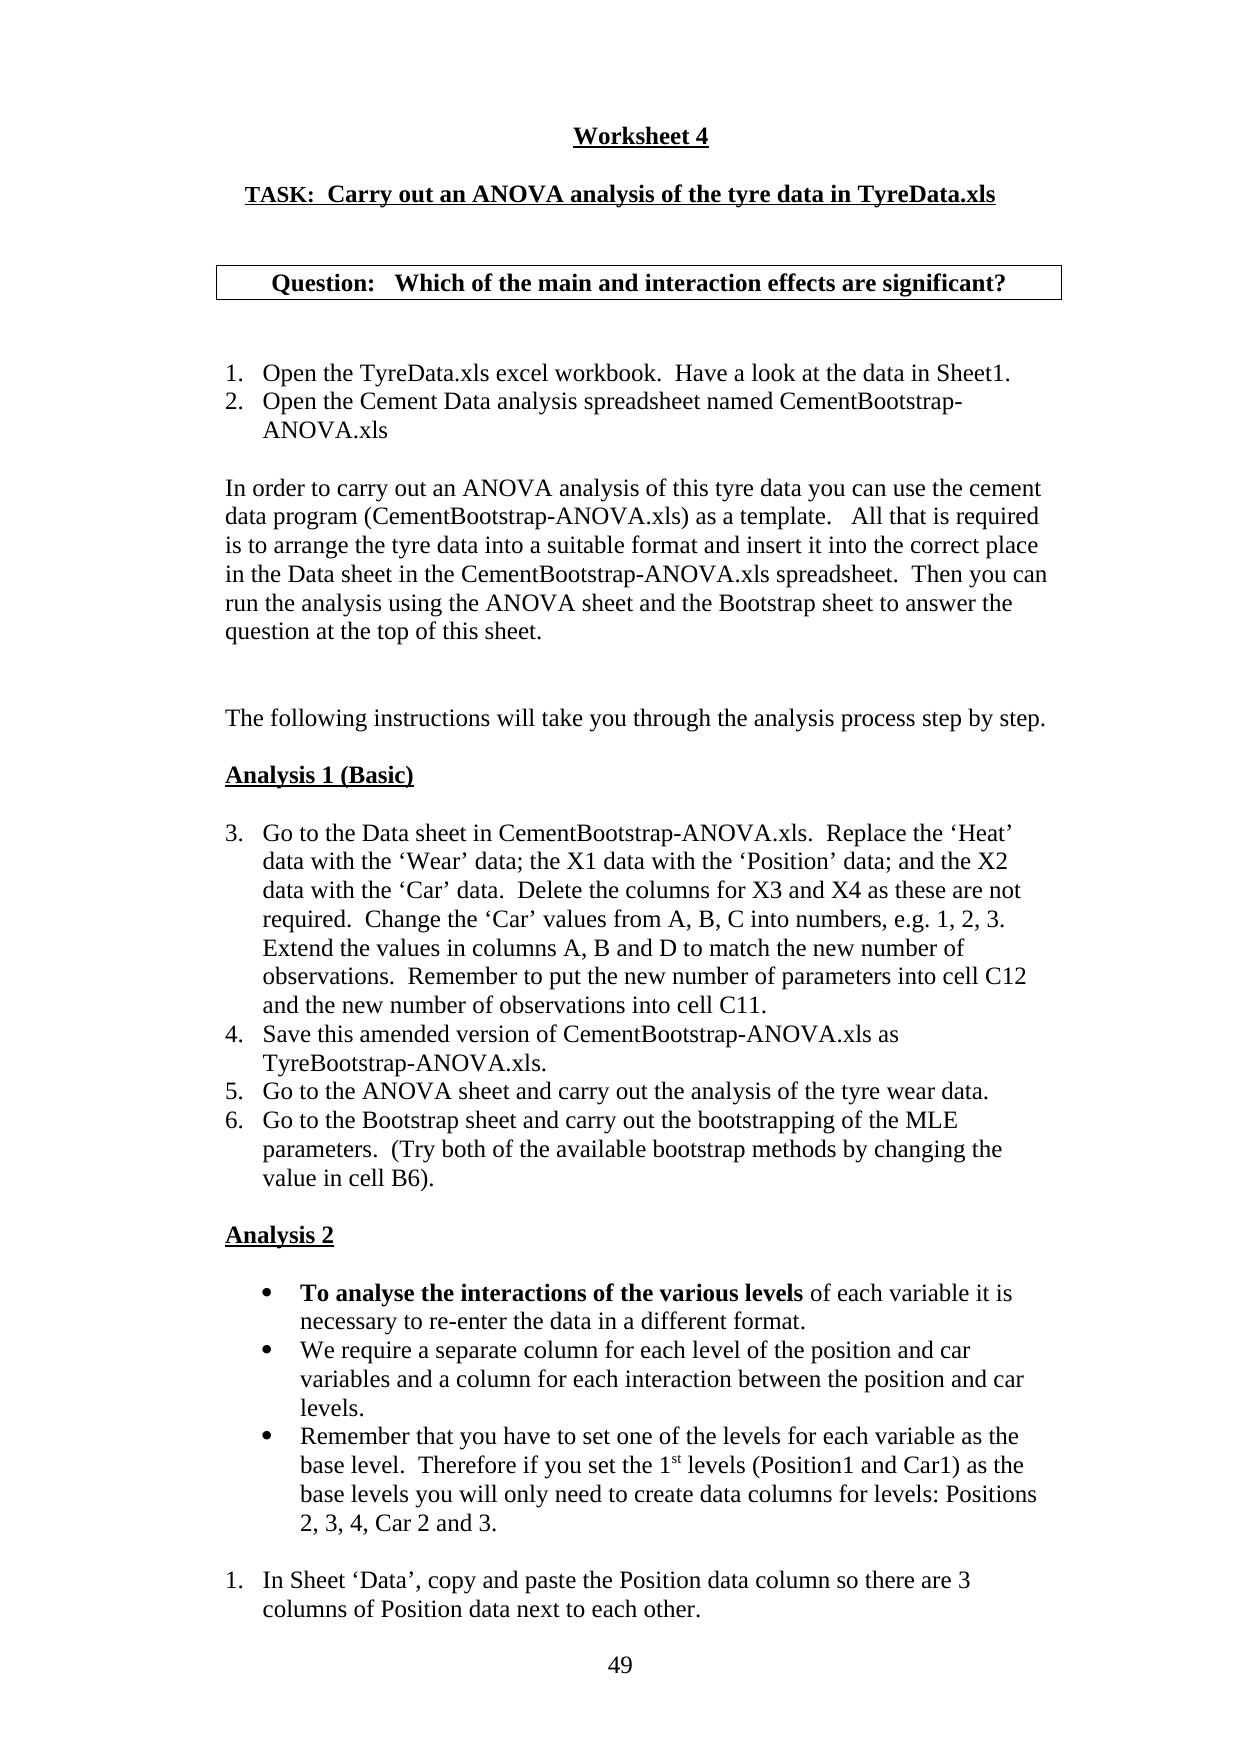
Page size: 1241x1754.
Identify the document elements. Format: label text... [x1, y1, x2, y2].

list Go to the ANOVA sheet and carry out the analysis of the tyre wear data. [225, 1076, 1053, 1105]
text Analysis 2 [225, 1220, 1053, 1249]
list Go to the Bootstrap sheet and carry out the bootstrapping of the MLE parameters. (Try both of the available bootstrap methods by changing the value in cell B6). [225, 1105, 1053, 1191]
text Question: Which of the main and interaction effects are significant? [217, 266, 1061, 299]
text Worksheet 4 [228, 121, 1053, 150]
list In Sheet ‘Data’, copy and paste the Position data column so there are 3 columns of Position data next to each other. [225, 1565, 1053, 1623]
text TASK: Carry out an ANOVA analysis of the tyre data in TyreData.xls [187, 179, 1053, 208]
list Remember that you have to set one of the levels for each variable as the base level. Therefore if you set the 1st levels (Position1 and Car1) as the base levels you will only need to create data columns for levels: Positions 2, 3, 4, Car 2 and 3. [262, 1421, 1053, 1536]
list Save this amended version of CementBootstrap-ANOVA.xls as TyreBootstrap-ANOVA.xls. [225, 1019, 1053, 1076]
list To analyse the interactions of the various levels of each variable it is necessary to re-enter the data in a different format. [262, 1278, 1053, 1335]
list Open the Cement Data analysis spreadsheet named CementBootstrap-ANOVA.xls [225, 386, 1053, 444]
list Open the TyreData.xls excel workbook. Have a look at the data in Sheet1. [225, 358, 1053, 386]
list We require a separate column for each level of the position and car variables and a column for each interaction between the position and car levels. [262, 1335, 1053, 1421]
list Go to the Data sheet in CementBootstrap-ANOVA.xls. Replace the ‘Heat’ data with the ‘Wear’ data; the X1 data with the ‘Position’ data; and the X2 data with the ‘Car’ data. Delete the columns for X3 and X4 as these are not required. Change the ‘Car’ values from A, B, C into numbers, e.g. 1, 2, 3. Extend the values in columns A, B and D to match the new number of observations. Remember to put the new number of parameters into cell C12 and the new number of observations into cell C11. [225, 818, 1053, 1019]
text In order to carry out an ANOVA analysis of this tyre data you can use the cement data program (CementBootstrap-ANOVA.xls) as a template. All that is required is to arrange the tyre data into a suitable format and insert it into the correct place in the Data sheet in the CementBootstrap-ANOVA.xls spreadsheet. Then you can run the analysis using the ANOVA sheet and the Bootstrap sheet to answer the question at the top of this sheet. [225, 473, 1053, 645]
text The following instructions will take you through the analysis process step by step. [225, 703, 1053, 731]
text Analysis 1 (Basic) [225, 760, 1053, 789]
